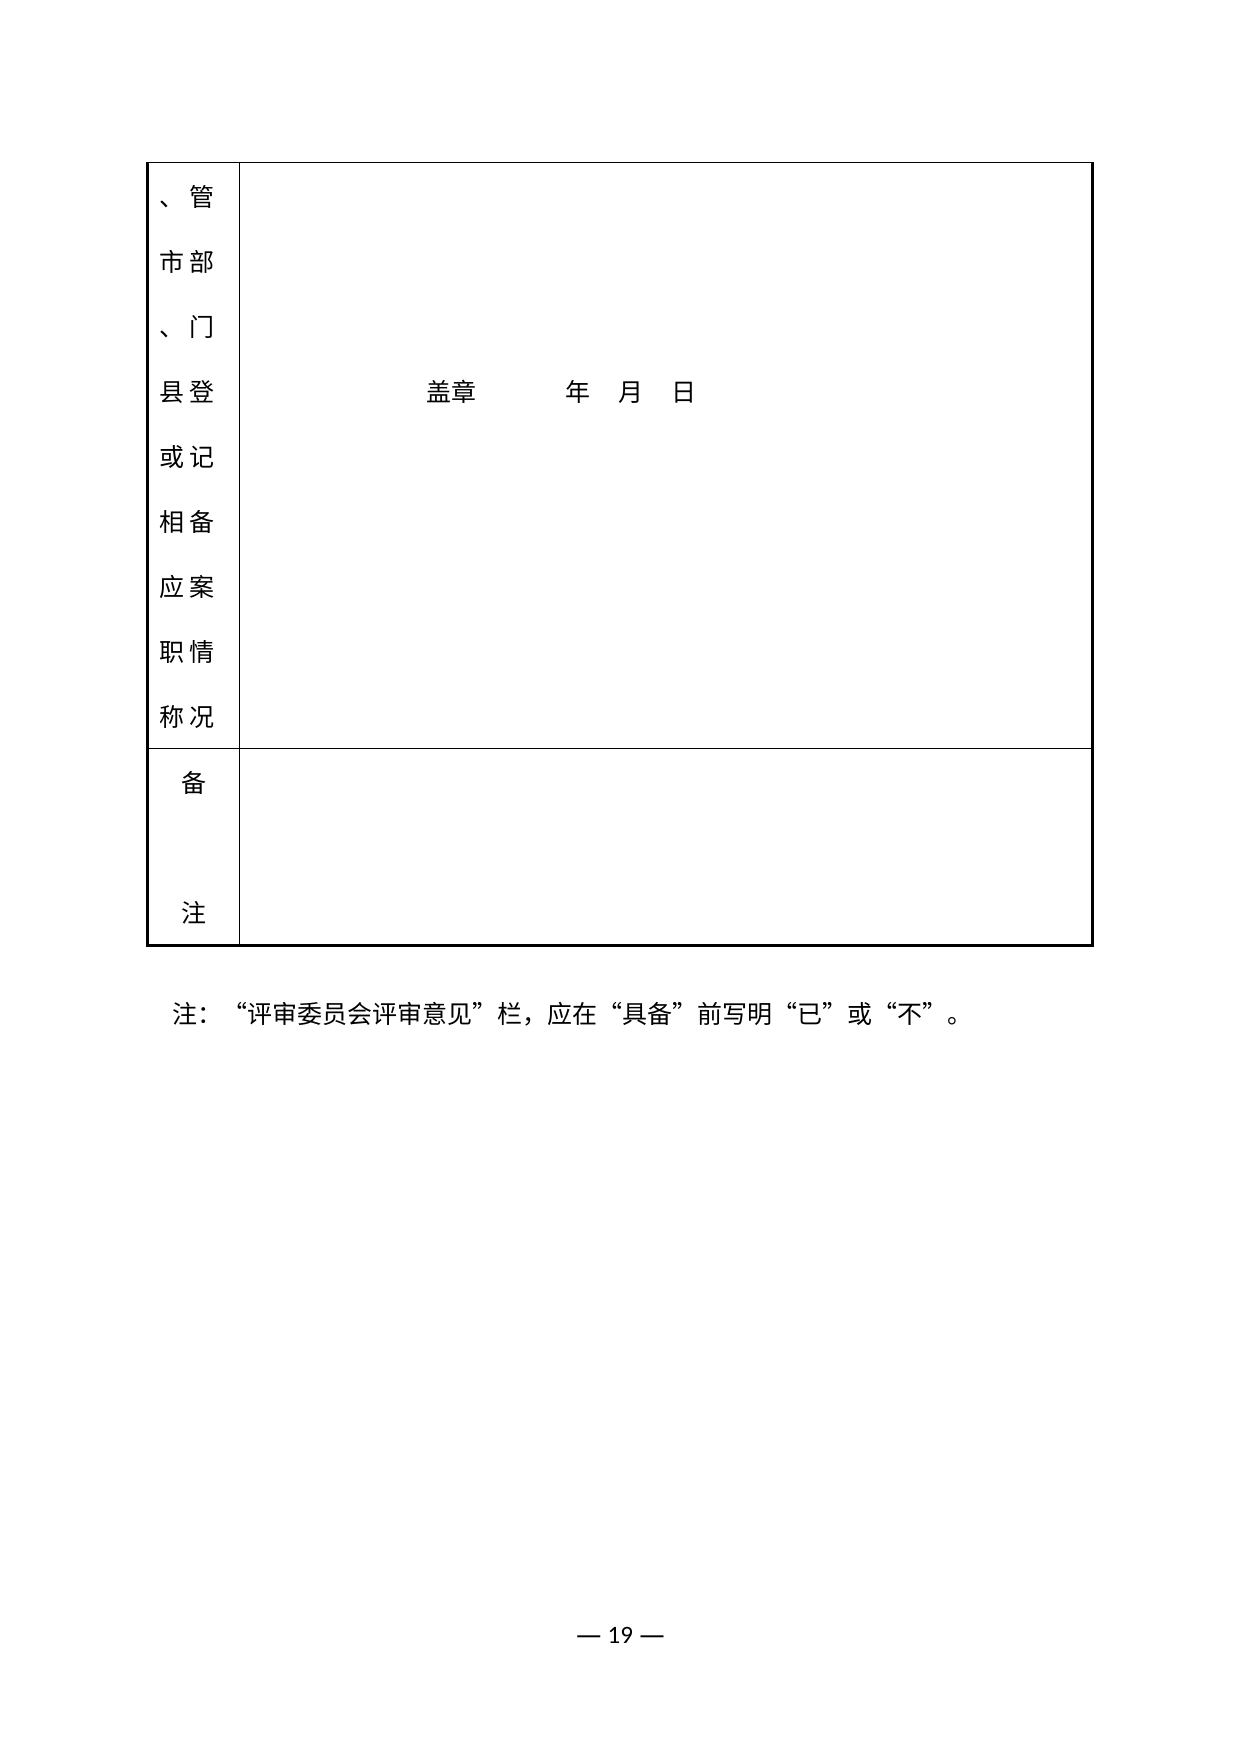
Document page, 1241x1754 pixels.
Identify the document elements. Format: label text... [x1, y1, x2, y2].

table_cell [240, 749, 1091, 944]
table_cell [149, 163, 239, 748]
table_cell 盖章 年 月 日 [240, 163, 1091, 748]
text 注：“评审委员会评审意见”栏，应在“具备”前写明“已”或“不”。 [148, 980, 1092, 1045]
table_cell 备 注 [149, 749, 239, 944]
